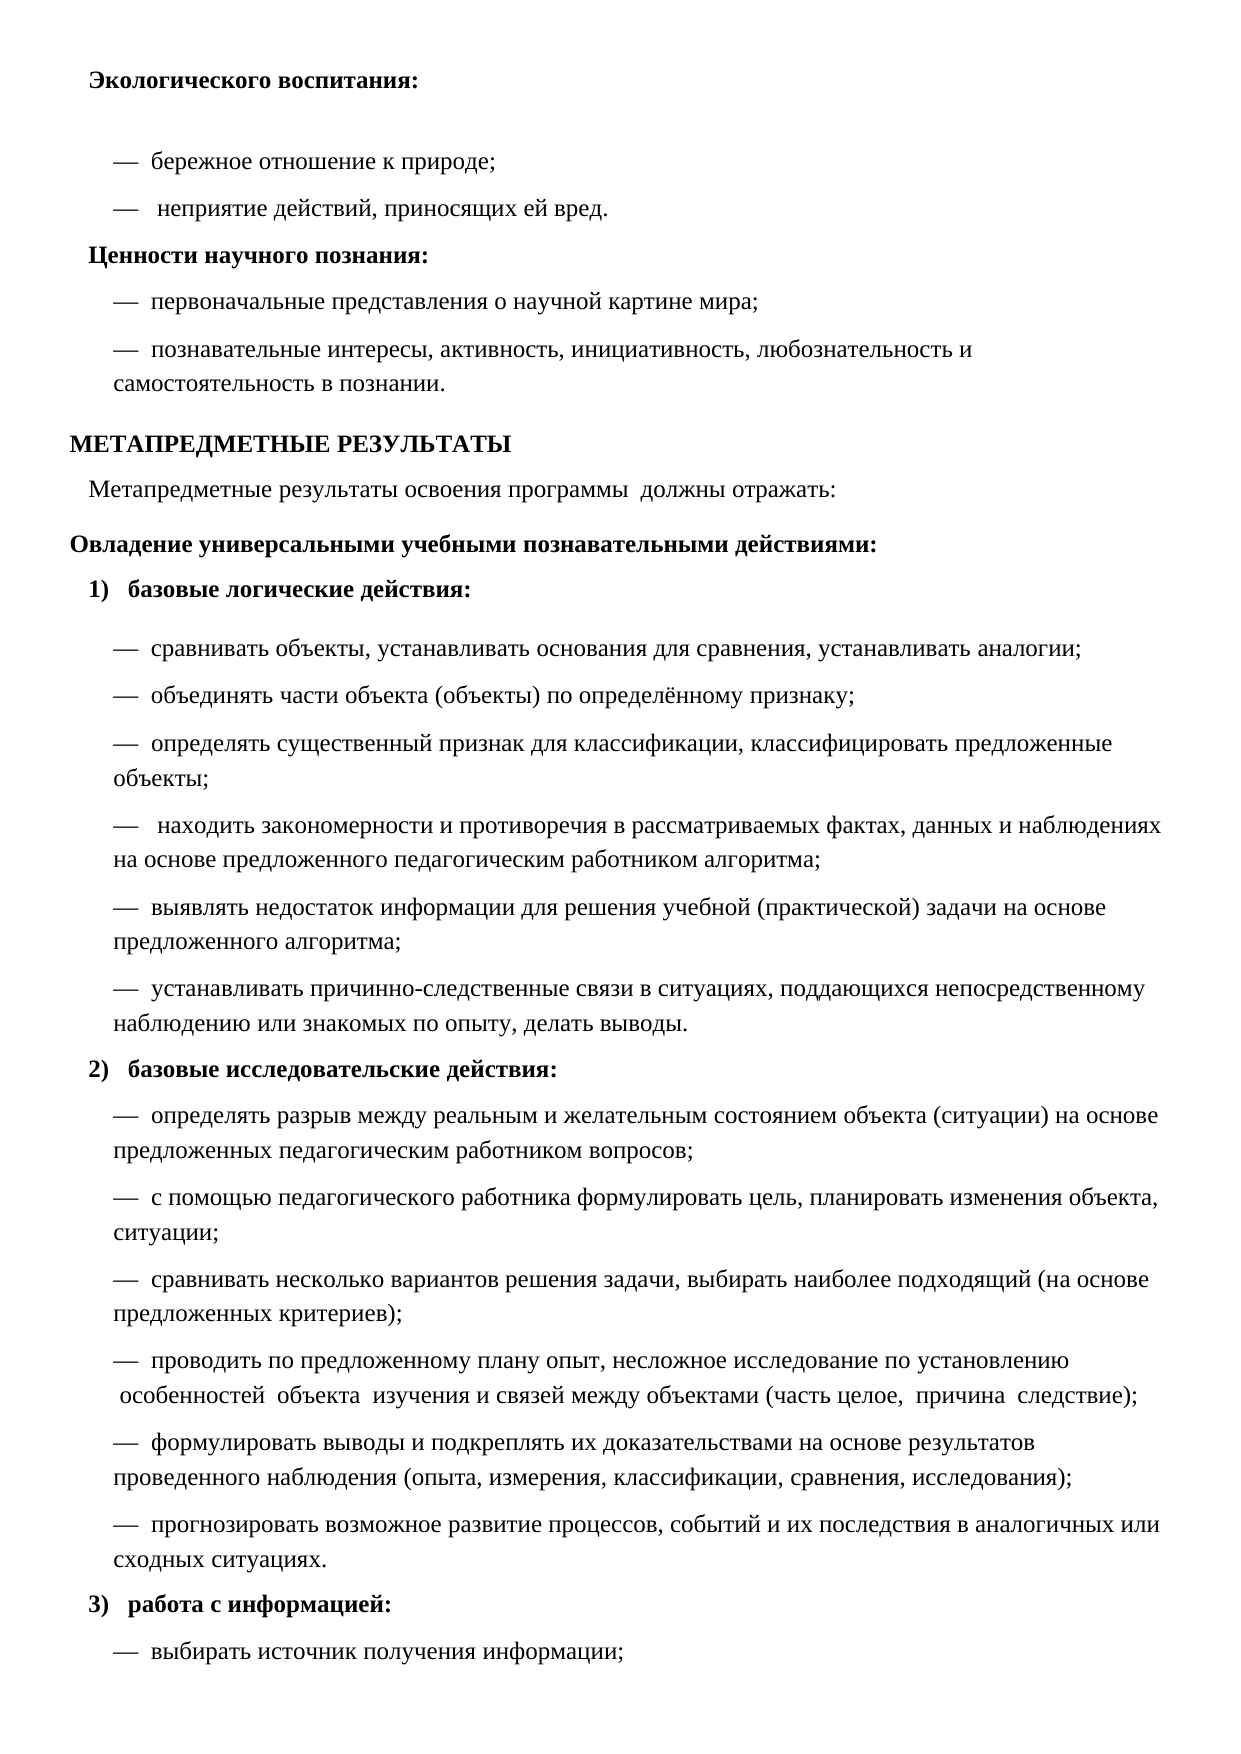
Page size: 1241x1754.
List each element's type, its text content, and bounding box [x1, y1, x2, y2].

list прогнозировать возможное развитие процессов, событий и их последствия в аналогичных или сходных ситуациях. [113, 1509, 1161, 1572]
list базовые логические действия: [88, 574, 1182, 603]
list базовые исследовательские действия: [88, 1054, 1182, 1083]
text Ценности научного познания: [88, 240, 1182, 268]
list работа с информацией: [88, 1589, 1182, 1618]
list неприятие действий, приносящих ей вред. [113, 193, 1182, 222]
text Экологического воспитания: [88, 65, 1182, 93]
list первоначальные представления о научной картине мира; [113, 286, 1182, 315]
list определять разрыв между реальным и желательным состоянием объекта (ситуации) на основе предложенных педагогическим работником вопросов; [113, 1100, 1159, 1163]
list бережное отношение к природе; [113, 146, 1182, 175]
text МЕТАПРЕДМЕТНЫЕ РЕЗУЛЬТАТЫ [69, 429, 1182, 458]
list находить закономерности и противоречия в рассматриваемых фактах, данных и наблюдениях на основе предложенного педагогическим работником алгоритма; [113, 810, 1162, 873]
list выбирать источник получения информации; [113, 1636, 1182, 1664]
list познавательные интересы, активность, инициативность, любознательность и самостоятельность в познании. [113, 334, 973, 397]
list сравнивать несколько вариантов решения задачи, выбирать наиболее подходящий (на основе предложенных критериев); [113, 1264, 1150, 1327]
text Овладение универсальными учебными познавательными действиями: [69, 529, 1182, 558]
text Метапредметные результаты освоения программы должны отражать: [88, 474, 1182, 503]
list определять существенный признак для классификации, классифицировать предложенные объекты; [113, 728, 1113, 792]
list сравнивать объекты, устанавливать основания для сравнения, устанавливать аналогии; [113, 633, 1182, 662]
list устанавливать причинно-следственные связи в ситуациях, поддающихся непосредственному наблюдению или знакомых по опыту, делать выводы. [113, 973, 1146, 1037]
list с помощью педагогического работника формулировать цель, планировать изменения объекта, ситуации; [113, 1182, 1159, 1245]
list выявлять недостаток информации для решения учебной (практической) задачи на основе предложенного алгоритма; [113, 892, 1107, 955]
list формулировать выводы и подкреплять их доказательствами на основе результатов проведенного наблюдения (опыта, измерения, классификации, сравнения, исследования); [113, 1427, 1073, 1491]
list объединять части объекта (объекты) по определённому признаку; [113, 681, 1182, 709]
list проводить по предложенному плану опыт, несложное исследование по установлению особенностей объекта изучения и связей между объектами (часть целое, причина следствие); [113, 1345, 1141, 1409]
